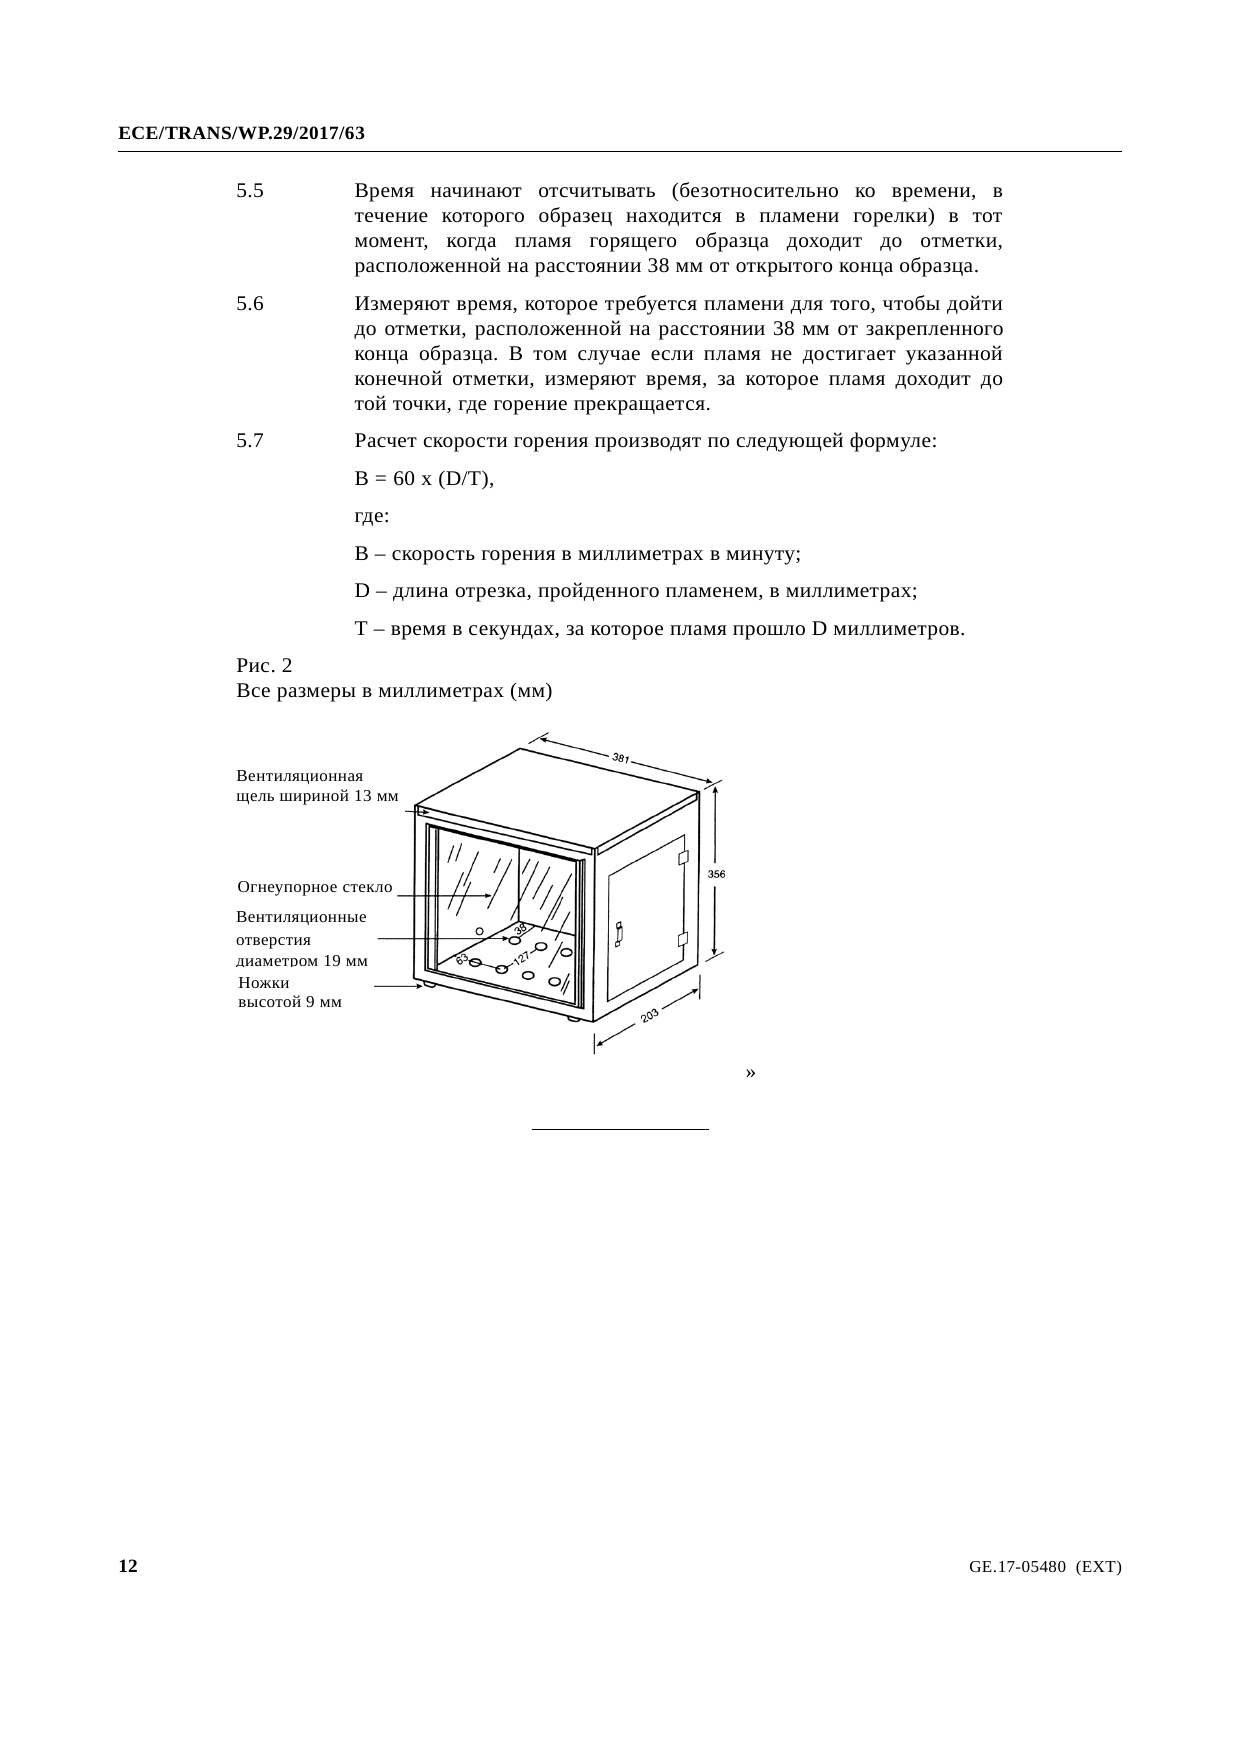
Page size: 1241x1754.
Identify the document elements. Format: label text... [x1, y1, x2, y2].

text 5.7 Расчет скорости горения производят по следующей формуле: [236, 427, 1004, 452]
text В – скорость горения в миллиметрах в минуту; [354, 540, 1004, 565]
text B = 60 x (D/T), [354, 465, 1004, 490]
text Т – время в секундах, за которое пламя прошло D миллиметров. [354, 615, 1004, 640]
text 5.6 Измеряют время, которое требуется пламени для того, чтобы дойти до отметки, расположенной на расстоянии 38 мм от закрепленного конца образца. В том случае если пламя не достигает указанной конечной отметки, измеряют время, за которое пламя доходит до той точки, где горение прекращается. [236, 290, 1004, 415]
text D – длина отрезка, пройденного пламенем, в миллиметрах; [354, 577, 1004, 602]
text Рис. 2 Все размеры в миллиметрах (мм) [236, 652, 1004, 702]
text где: [354, 502, 1004, 527]
text » [236, 715, 1004, 1083]
text 5.5 Время начинают отсчитывать (безотносительно ко времени, в течение которого образец находится в пламени горелки) в тот момент, когда пламя горящего образца доходит до отметки, расположенной на расстоянии 38 мм от открытого конца образца. [236, 177, 1004, 277]
